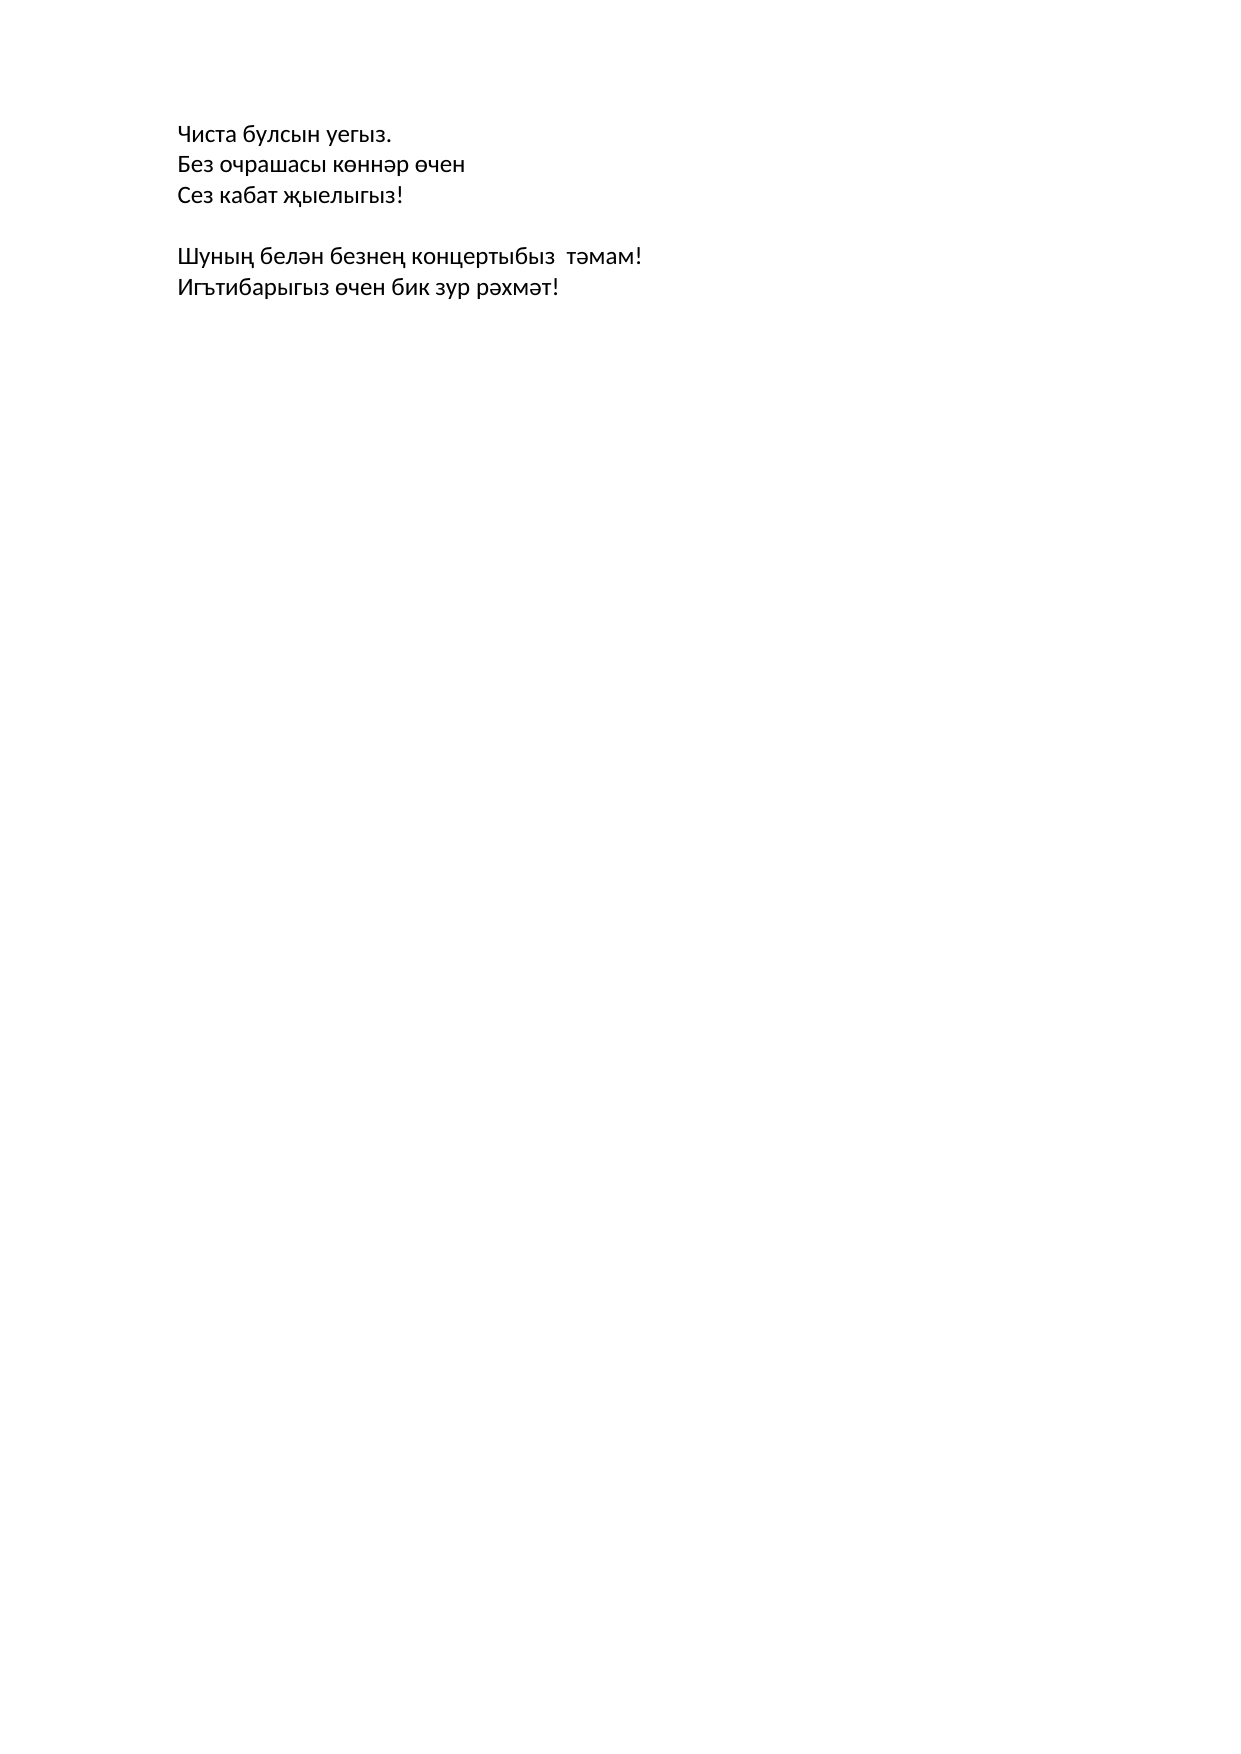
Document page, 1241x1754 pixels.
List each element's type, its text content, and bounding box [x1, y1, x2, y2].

text Шуның белән безнең концертыбыз тәмам! [177, 240, 1152, 271]
text Без очрашасы көннәр өчен [177, 149, 1152, 179]
text Сез кабат җыелыгыз! [177, 179, 1152, 210]
text Чиста булсын уегыз. [177, 118, 1152, 149]
text Игътибарыгыз өчен бик зур рәхмәт! [177, 271, 1152, 301]
